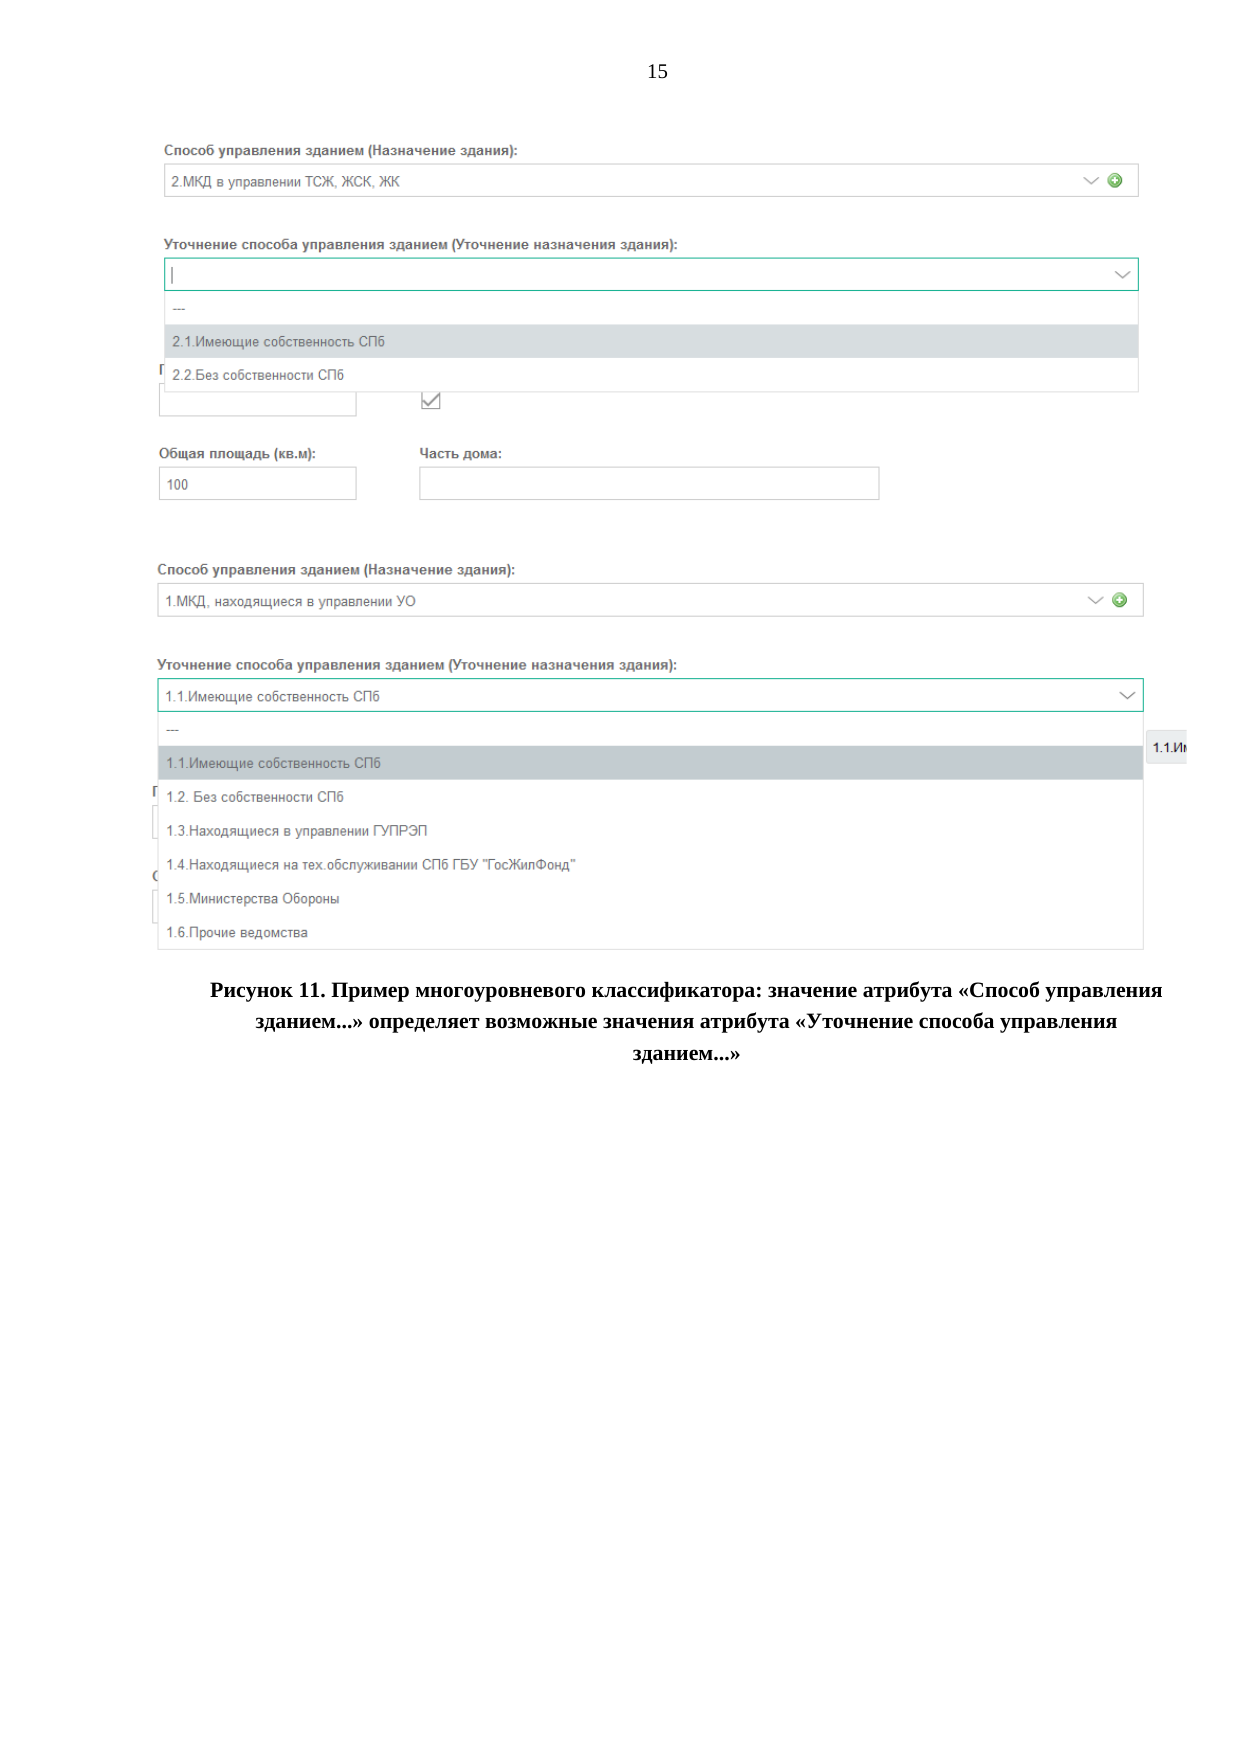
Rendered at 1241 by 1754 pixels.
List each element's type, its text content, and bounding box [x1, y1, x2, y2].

text Рисунок 11. Пример многоуровневого классификатора: значение атрибута «Способ управления зданием...» определяет возможные значения атрибута «Уточнение способа управления зданием...» [207, 977, 1167, 1065]
picture [147, 542, 1187, 950]
picture [147, 123, 1178, 516]
